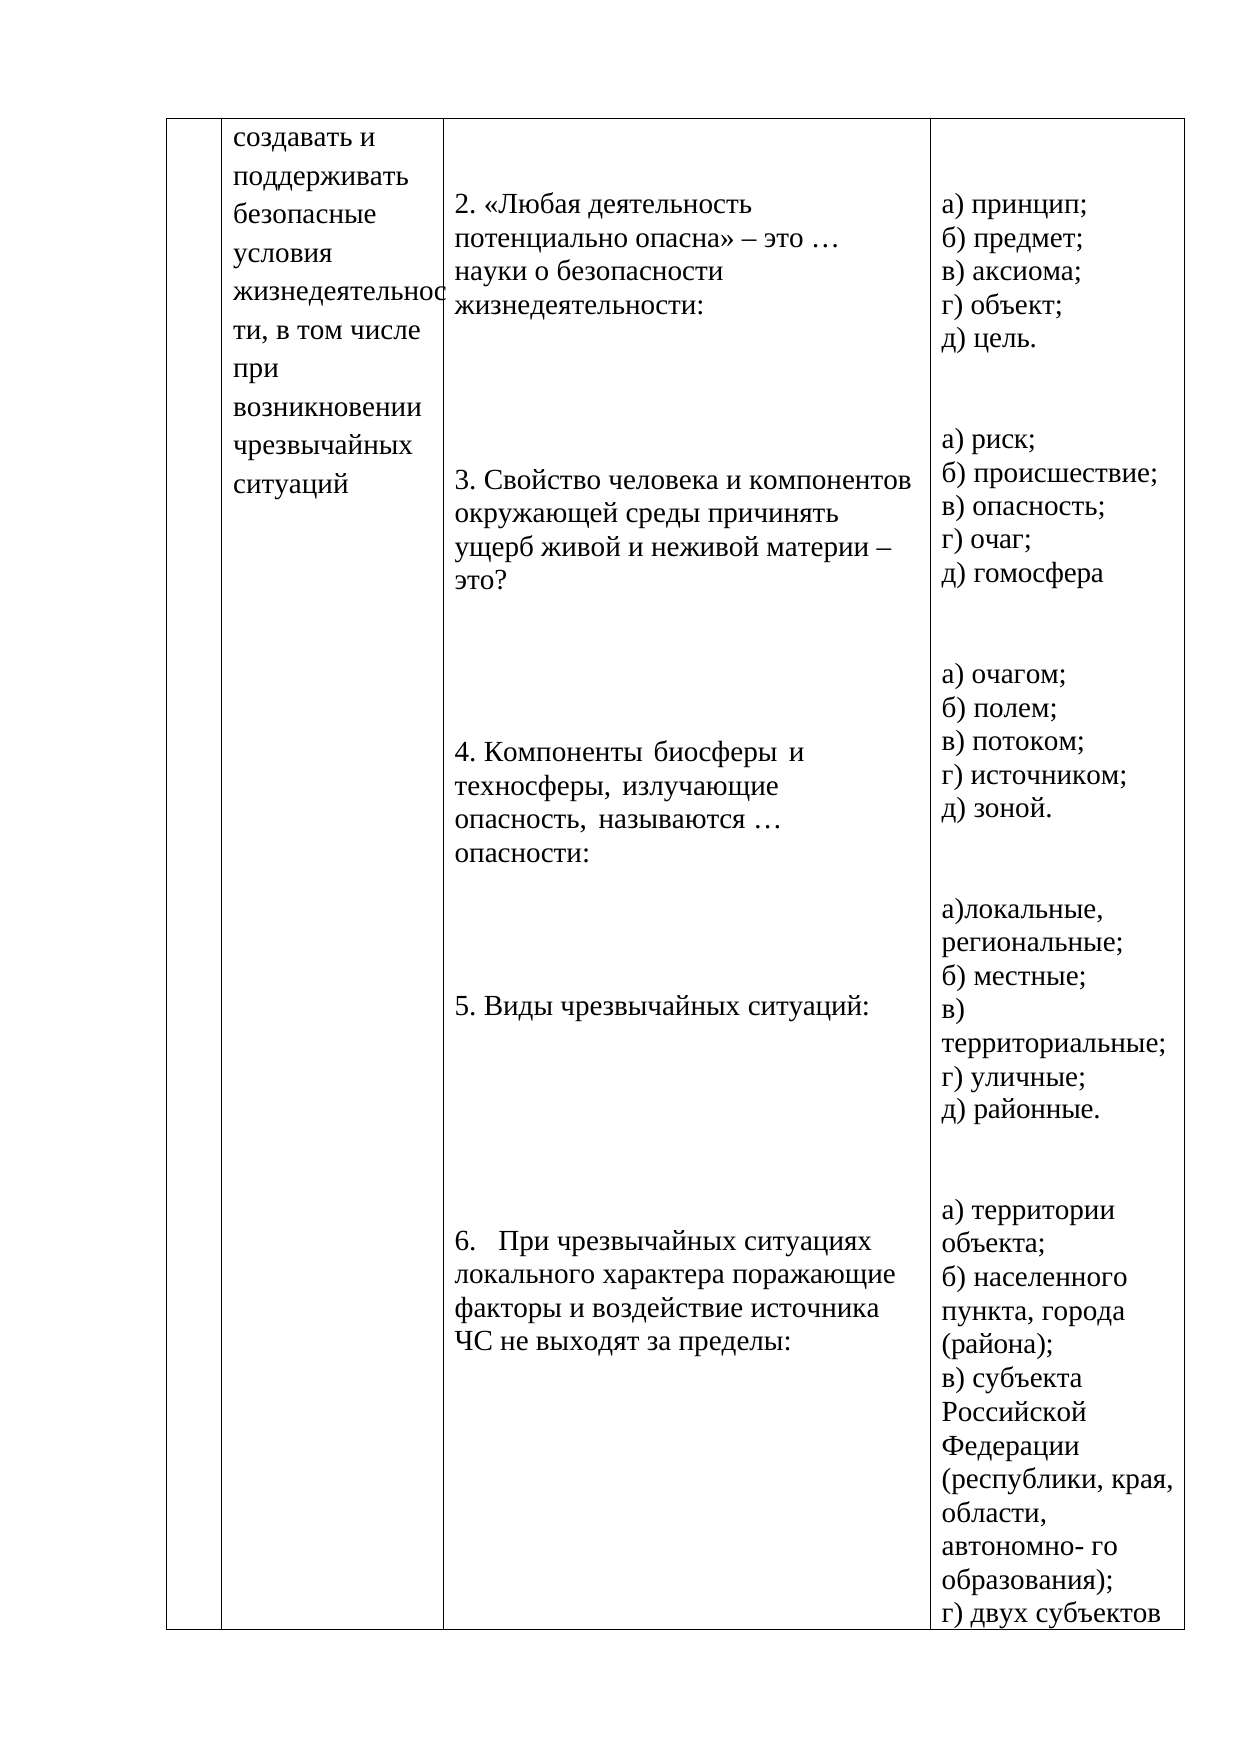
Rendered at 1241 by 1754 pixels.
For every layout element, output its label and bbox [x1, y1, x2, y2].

table_cell [444, 119, 930, 1629]
table_cell [222, 119, 443, 1629]
table_cell [167, 119, 221, 1629]
table_cell [931, 119, 1184, 1629]
